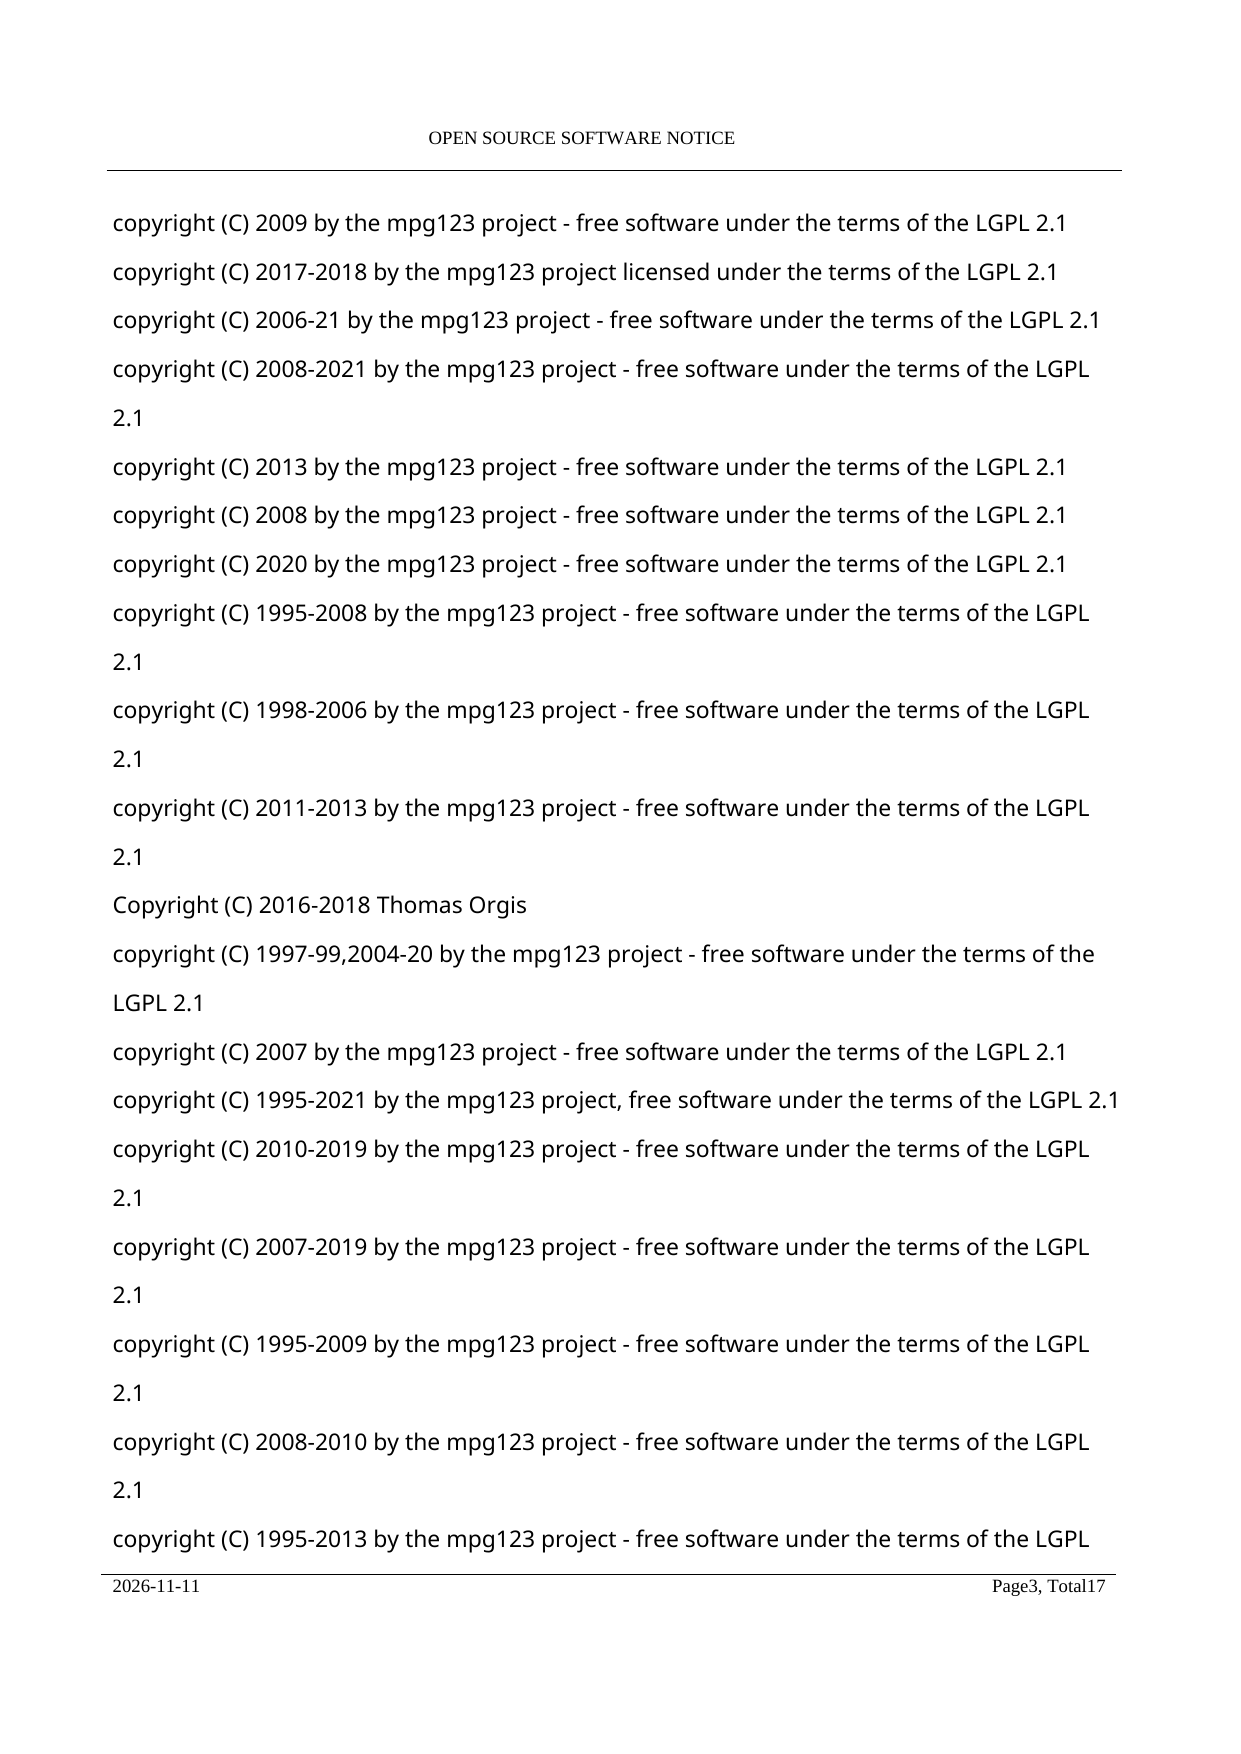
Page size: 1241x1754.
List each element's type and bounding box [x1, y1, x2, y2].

text [112, 206, 1128, 1555]
